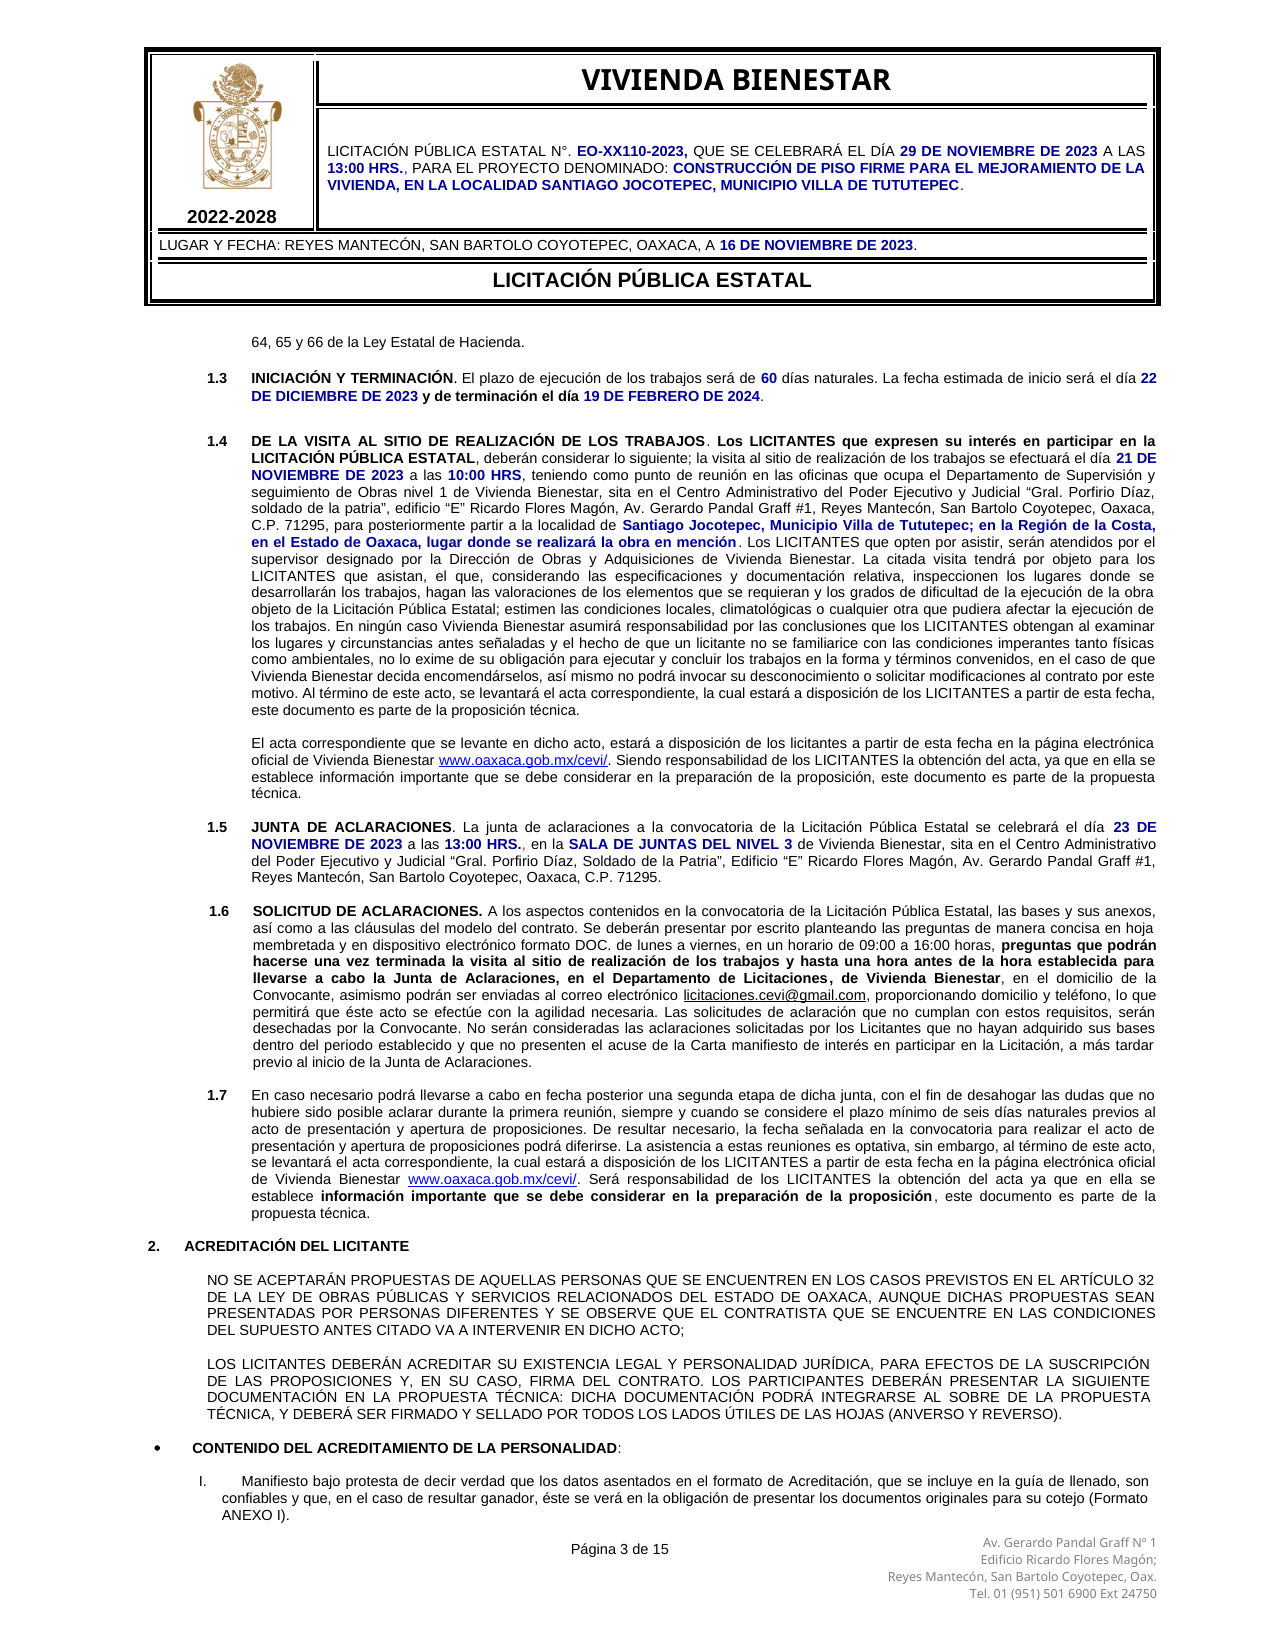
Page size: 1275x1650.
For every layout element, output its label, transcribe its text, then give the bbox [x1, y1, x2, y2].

list NO SE ACEPTARÁN PROPUESTAS DE AQUELLAS PERSONAS QUE SE ENCUENTREN EN LOS CASOS PREVISTOS EN EL ARTÍCULO 32 DE LA LEY DE OBRAS PÚBLICAS Y SERVICIOS RELACIONADOS DEL ESTADO DE OAXACA, AUNQUE DICHAS PROPUESTAS SEAN PRESENTADAS POR PERSONAS DIFERENTES Y SE OBSERVE QUE EL CONTRATISTA QUE SE ENCUENTRE EN LAS CONDICIONES DEL SUPUESTO ANTES CITADO VA A INTERVENIR EN DICHO ACTO; [133, 1272, 1157, 1339]
list JUNTA DE ACLARACIONES. La junta de aclaraciones a la convocatoria de la Licitación Pública Estatal se celebrará el día 23 DE NOVIEMBRE DE 2023 a las 13:00 HRS., en la SALA DE JUNTAS DEL NIVEL 3 de Vivienda Bienestar, sita en el Centro Administrativo del Poder Ejecutivo y Judicial “Gral. Porfirio Díaz, Soldado de la Patria”, Edificio “E” Ricardo Flores Magón, Av. Gerardo Pandal Graff #1, Reyes Mantecón, San Bartolo Coyotepec, Oaxaca, C.P. 71295. [207, 819, 1157, 886]
list LOS LICITANTES DEBERÁN ACREDITAR SU EXISTENCIA LEGAL Y PERSONALIDAD JURÍDICA, PARA EFECTOS DE LA SUSCRIPCIÓN DE LAS PROPOSICIONES Y, EN SU CASO, FIRMA DEL CONTRATO. LOS PARTICIPANTES DEBERÁN PRESENTAR LA SIGUIENTE DOCUMENTACIÓN EN LA PROPUESTA TÉCNICA: DICHA DOCUMENTACIÓN PODRÁ INTEGRARSE AL SOBRE DE LA PROPUESTA TÉCNICA, Y DEBERÁ SER FIRMADO Y SELLADO POR TODOS LOS LADOS ÚTILES DE LAS HOJAS (ANVERSO Y REVERSO). [132, 1355, 1152, 1422]
list SOLICITUD DE ACLARACIONES. A los aspectos contenidos en la convocatoria de la Licitación Pública Estatal, las bases y sus anexos, así como a las cláusulas del modelo del contrato. Se deberán presentar por escrito planteando las preguntas de manera concisa en hoja membretada y en dispositivo electrónico formato DOC. de lunes a viernes, en un horario de 09:00 a 16:00 horas, preguntas que podrán hacerse una vez terminada la visita al sitio de realización de los trabajos y hasta una hora antes de la hora establecida para llevarse a cabo la Junta de Aclaraciones, en el Departamento de Licitaciones, de Vivienda Bienestar, en el domicilio de la Convocante, asimismo podrán ser enviadas al correo electrónico licitaciones.cevi@gmail.com, proporcionando domicilio y teléfono, lo que permitirá que éste acto se efectúe con la agilidad necesaria. Las solicitudes de aclaración que no cumplan con estos requisitos, serán desechadas por la Convocante. No serán consideradas las aclaraciones solicitadas por los Licitantes que no hayan adquirido sus bases dentro del periodo establecido y que no presenten el acuse de la Carta manifiesto de interés en participar en la Licitación, a más tardar previo al inicio de la Junta de Aclaraciones. [209, 903, 1157, 1070]
text El acta correspondiente que se levante en dicho acto, estará a disposición de los licitantes a partir de esta fecha en la página electrónica oficial de Vivienda Bienestar www.oaxaca.gob.mx/cevi/. Siendo responsabilidad de los LICITANTES la obtención del acta, ya que en ella se establece información importante que se debe considerar en la preparación de la proposición, este documento es parte de la propuesta técnica. [251, 735, 1157, 802]
text 2. ACREDITACIÓN DEL LICITANTE [148, 1238, 1157, 1255]
list INICIACIÓN Y TERMINACIÓN. El plazo de ejecución de los trabajos será de 60 días naturales. La fecha estimada de inicio será el día 22 DE DICIEMBRE DE 2023 y de terminación el día 19 DE FEBRERO DE 2024. [207, 368, 1157, 404]
list En caso necesario podrá llevarse a cabo en fecha posterior una segunda etapa de dicha junta, con el fin de desahogar las dudas que no hubiere sido posible aclarar durante la primera reunión, siempre y cuando se considere el plazo mínimo de seis días naturales previos al acto de presentación y apertura de proposiciones. De resultar necesario, la fecha señalada en la convocatoria para realizar el acto de presentación y apertura de proposiciones podrá diferirse. La asistencia a estas reuniones es optativa, sin embargo, al término de este acto, se levantará el acta correspondiente, la cual estará a disposición de los LICITANTES a partir de esta fecha en la página electrónica oficial de Vivienda Bienestar www.oaxaca.gob.mx/cevi/. Será responsabilidad de los LICITANTES la obtención del acta ya que en ella se establece información importante que se debe considerar en la preparación de la proposición, este documento es parte de la propuesta técnica. [207, 1087, 1157, 1221]
list CONTENIDO DEL ACREDITAMIENTO DE LA PERSONALIDAD: [154, 1439, 1152, 1456]
list Manifiesto bajo protesta de decir verdad que los datos asentados en el formato de Acreditación, que se incluye en la guía de llenado, son confiables y que, en el caso de resultar ganador, éste se verá en la obligación de presentar los documentos originales para su cotejo (Formato ANEXO I). [207, 1473, 1152, 1523]
list DE LA VISITA AL SITIO DE REALIZACIÓN DE LOS TRABAJOS. Los LICITANTES que expresen su interés en participar en la LICITACIÓN PÚBLICA ESTATAL, deberán considerar lo siguiente; la visita al sitio de realización de los trabajos se efectuará el día 21 DE NOVIEMBRE DE 2023 a las 10:00 HRS, teniendo como punto de reunión en las oficinas que ocupa el Departamento de Supervisión y seguimiento de Obras nivel 1 de Vivienda Bienestar, sita en el Centro Administrativo del Poder Ejecutivo y Judicial “Gral. Porfirio Díaz, soldado de la patria”, edificio “E” Ricardo Flores Magón, Av. Gerardo Pandal Graff #1, Reyes Mantecón, San Bartolo Coyotepec, Oaxaca, C.P. 71295, para posteriormente partir a la localidad de Santiago Jocotepec, Municipio Villa de Tututepec; en la Región de la Costa, en el Estado de Oaxaca, lugar donde se realizará la obra en mención. Los LICITANTES que opten por asistir, serán atendidos por el supervisor designado por la Dirección de Obras y Adquisiciones de Vivienda Bienestar. La citada visita tendrá por objeto para los LICITANTES que asistan, el que, considerando las especificaciones y documentación relativa, inspeccionen los lugares donde se desarrollarán los trabajos, hagan las valoraciones de los elementos que se requieran y los grados de dificultad de la ejecución de la obra objeto de la Licitación Pública Estatal; estimen las condiciones locales, climatológicas o cualquier otra que pudiera afectar la ejecución de los trabajos. En ningún caso Vivienda Bienestar asumirá responsabilidad por las conclusiones que los LICITANTES obtengan al examinar los lugares y circunstancias antes señaladas y el hecho de que un licitante no se familiarice con las condiciones imperantes tanto físicas como ambientales, no lo exime de su obligación para ejecutar y concluir los trabajos en la forma y términos convenidos, en el caso de que Vivienda Bienestar decida encomendárselos, así mismo no podrá invocar su desconocimiento o solicitar modificaciones al contrato por este motivo. Al término de este acto, se levantará el acta correspondiente, la cual estará a disposición de los LICITANTES a partir de esta fecha, este documento es parte de la proposición técnica. [207, 433, 1157, 718]
picture [187, 59, 285, 188]
